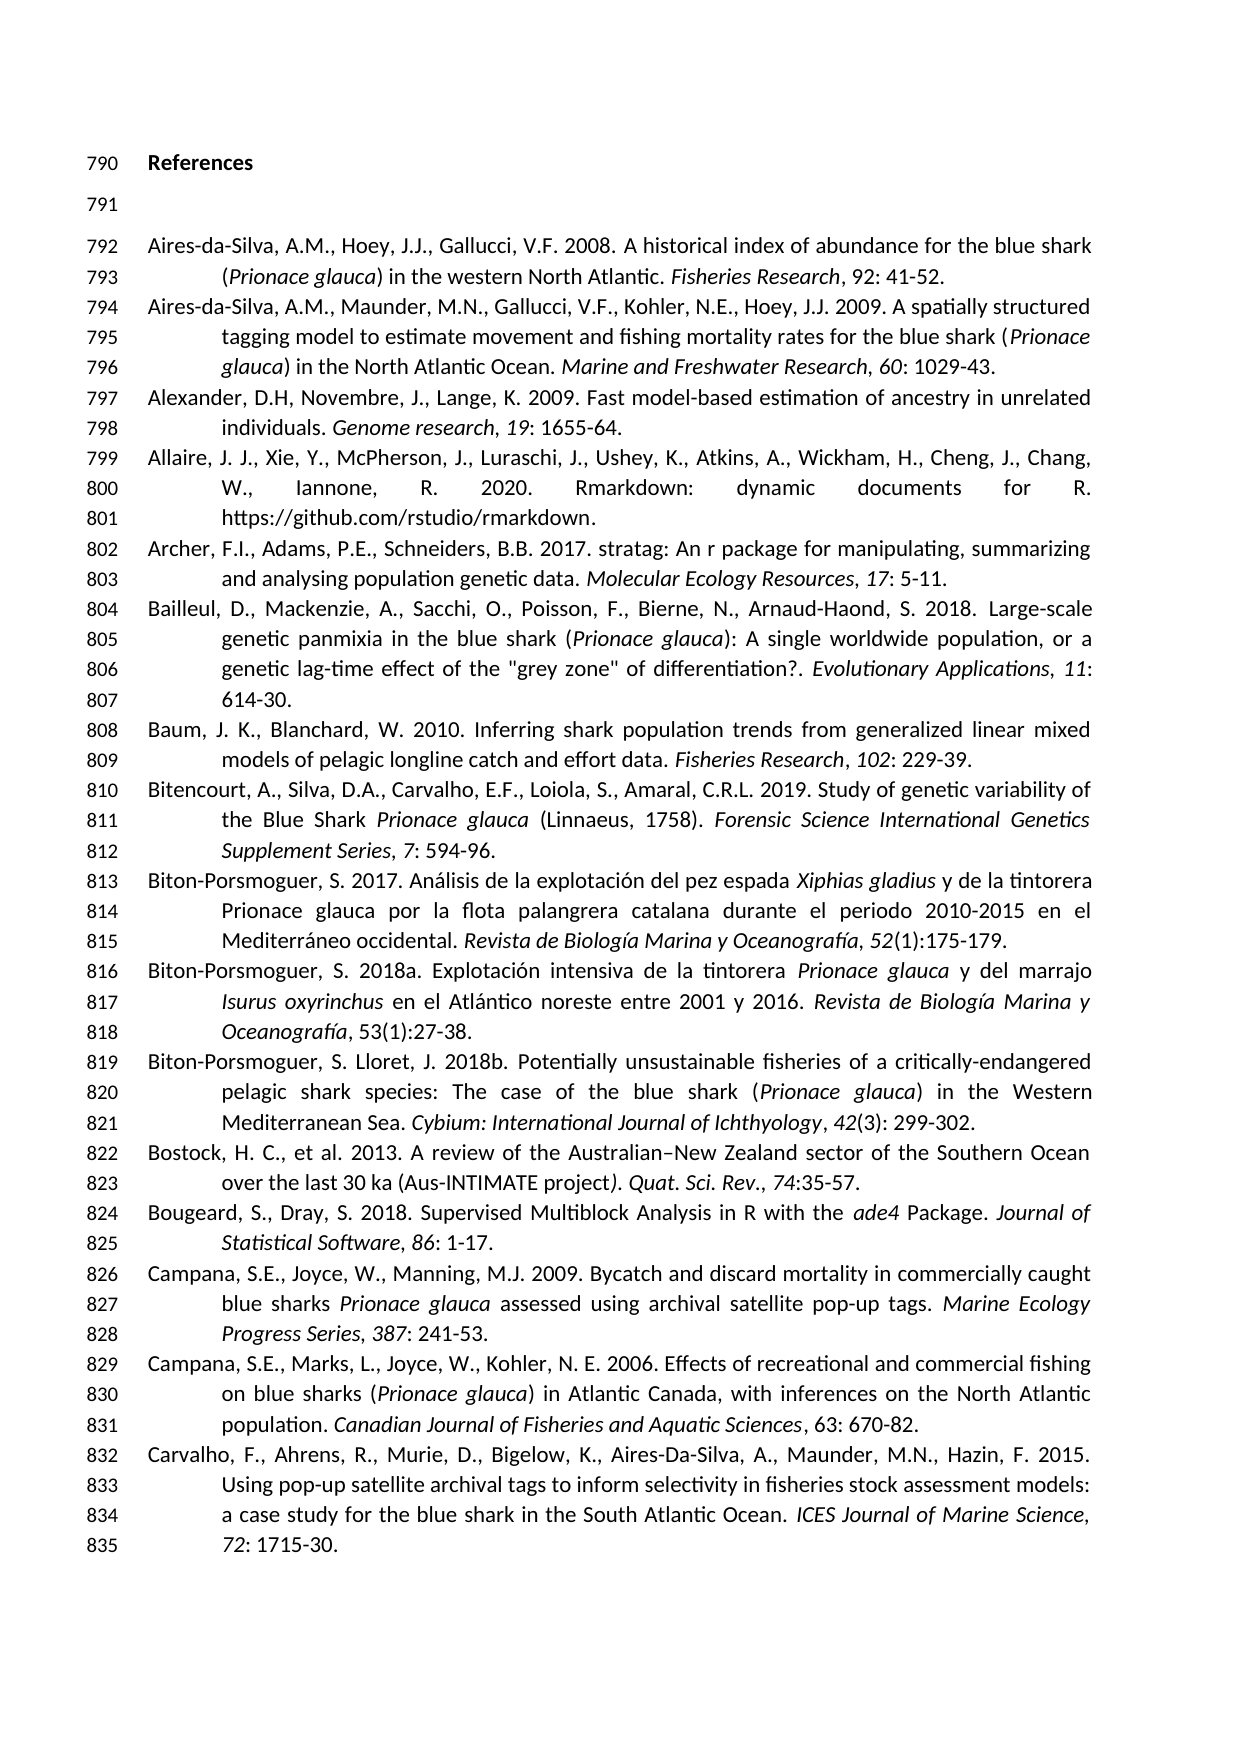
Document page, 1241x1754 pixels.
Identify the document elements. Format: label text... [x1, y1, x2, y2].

text Biton-Porsmoguer, S. 2018a. Explotación intensiva de la tintorera Prionace glauca y del marrajo Isurus oxyrinchus en el Atlántico noreste entre 2001 y 2016. Revista de Biología Marina y Oceanografía, 53(1):27-38. [148, 957, 1093, 1045]
text Alexander, D.H, Novembre, J., Lange, K. 2009. Fast model-based estimation of ancestry in unrelated individuals. Genome research, 19: 1655-64. [148, 383, 1093, 441]
text Biton-Porsmoguer, S. 2017. Análisis de la explotación del pez espada Xiphias gladius y de la tintorera Prionace glauca por la flota palangrera catalana durante el periodo 2010-2015 en el Mediterráneo occidental. Revista de Biología Marina y Oceanografía, 52(1):175-179. [148, 866, 1093, 954]
text Carvalho, F., Ahrens, R., Murie, D., Bigelow, K., Aires-Da-Silva, A., Maunder, M.N., Hazin, F. 2015. Using pop-up satellite archival tags to inform selectivity in fisheries stock assessment models: a case study for the blue shark in the South Atlantic Ocean. ICES Journal of Marine Science, 72: 1715-30. [148, 1440, 1093, 1558]
text Aires-da-Silva, A.M., Hoey, J.J., Gallucci, V.F. 2008. A historical index of abundance for the blue shark (Prionace glauca) in the western North Atlantic. Fisheries Research, 92: 41-52. [148, 232, 1093, 290]
text Campana, S.E., Joyce, W., Manning, M.J. 2009. Bycatch and discard mortality in commercially caught blue sharks Prionace glauca assessed using archival satellite pop-up tags. Marine Ecology Progress Series, 387: 241-53. [148, 1259, 1093, 1347]
text Bostock, H. C., et al. 2013. A review of the Australian–New Zealand sector of the Southern Ocean over the last 30 ka (Aus-INTIMATE project). Quat. Sci. Rev., 74:35-57. [148, 1138, 1093, 1196]
text Baum, J. K., Blanchard, W. 2010. Inferring shark population trends from generalized linear mixed models of pelagic longline catch and effort data. Fisheries Research, 102: 229-39. [148, 715, 1093, 773]
text Biton-Porsmoguer, S. Lloret, J. 2018b. Potentially unsustainable fisheries of a critically-endangered pelagic shark species: The case of the blue shark (Prionace glauca) in the Western Mediterranean Sea. Cybium: International Journal of Ichthyology, 42(3): 299-302. [148, 1047, 1093, 1136]
text Bougeard, S., Dray, S. 2018. Supervised Multiblock Analysis in R with the ade4 Package. Journal of Statistical Software, 86: 1-17. [148, 1198, 1093, 1256]
text Bailleul, D., Mackenzie, A., Sacchi, O., Poisson, F., Bierne, N., Arnaud-Haond, S. 2018. Large-scale genetic panmixia in the blue shark (Prionace glauca): A single worldwide population, or a genetic lag-time effect of the "grey zone" of differentiation?. Evolutionary Applications, 11: 614-30. [148, 594, 1093, 713]
text Campana, S.E., Marks, L., Joyce, W., Kohler, N. E. 2006. Effects of recreational and commercial fishing on blue sharks (Prionace glauca) in Atlantic Canada, with inferences on the North Atlantic population. Canadian Journal of Fisheries and Aquatic Sciences, 63: 670-82. [148, 1349, 1093, 1438]
text Bitencourt, A., Silva, D.A., Carvalho, E.F., Loiola, S., Amaral, C.R.L. 2019. Study of genetic variability of the Blue Shark Prionace glauca (Linnaeus, 1758). Forensic Science International Genetics Supplement Series, 7: 594-96. [148, 775, 1093, 864]
text Archer, F.I., Adams, P.E., Schneiders, B.B. 2017. stratag: An r package for manipulating, summarizing and analysing population genetic data. Molecular Ecology Resources, 17: 5-11. [148, 534, 1093, 592]
text References [148, 148, 1093, 176]
text Allaire, J. J., Xie, Y., McPherson, J., Luraschi, J., Ushey, K., Atkins, A., Wickham, H., Cheng, J., Chang, W., Iannone, R. 2020. Rmarkdown: dynamic documents for R. https://github.com/rstudio/rmarkdown. [148, 443, 1093, 531]
text Aires-da-Silva, A.M., Maunder, M.N., Gallucci, V.F., Kohler, N.E., Hoey, J.J. 2009. A spatially structured tagging model to estimate movement and fishing mortality rates for the blue shark (Prionace glauca) in the North Atlantic Ocean. Marine and Freshwater Research, 60: 1029-43. [148, 292, 1093, 380]
